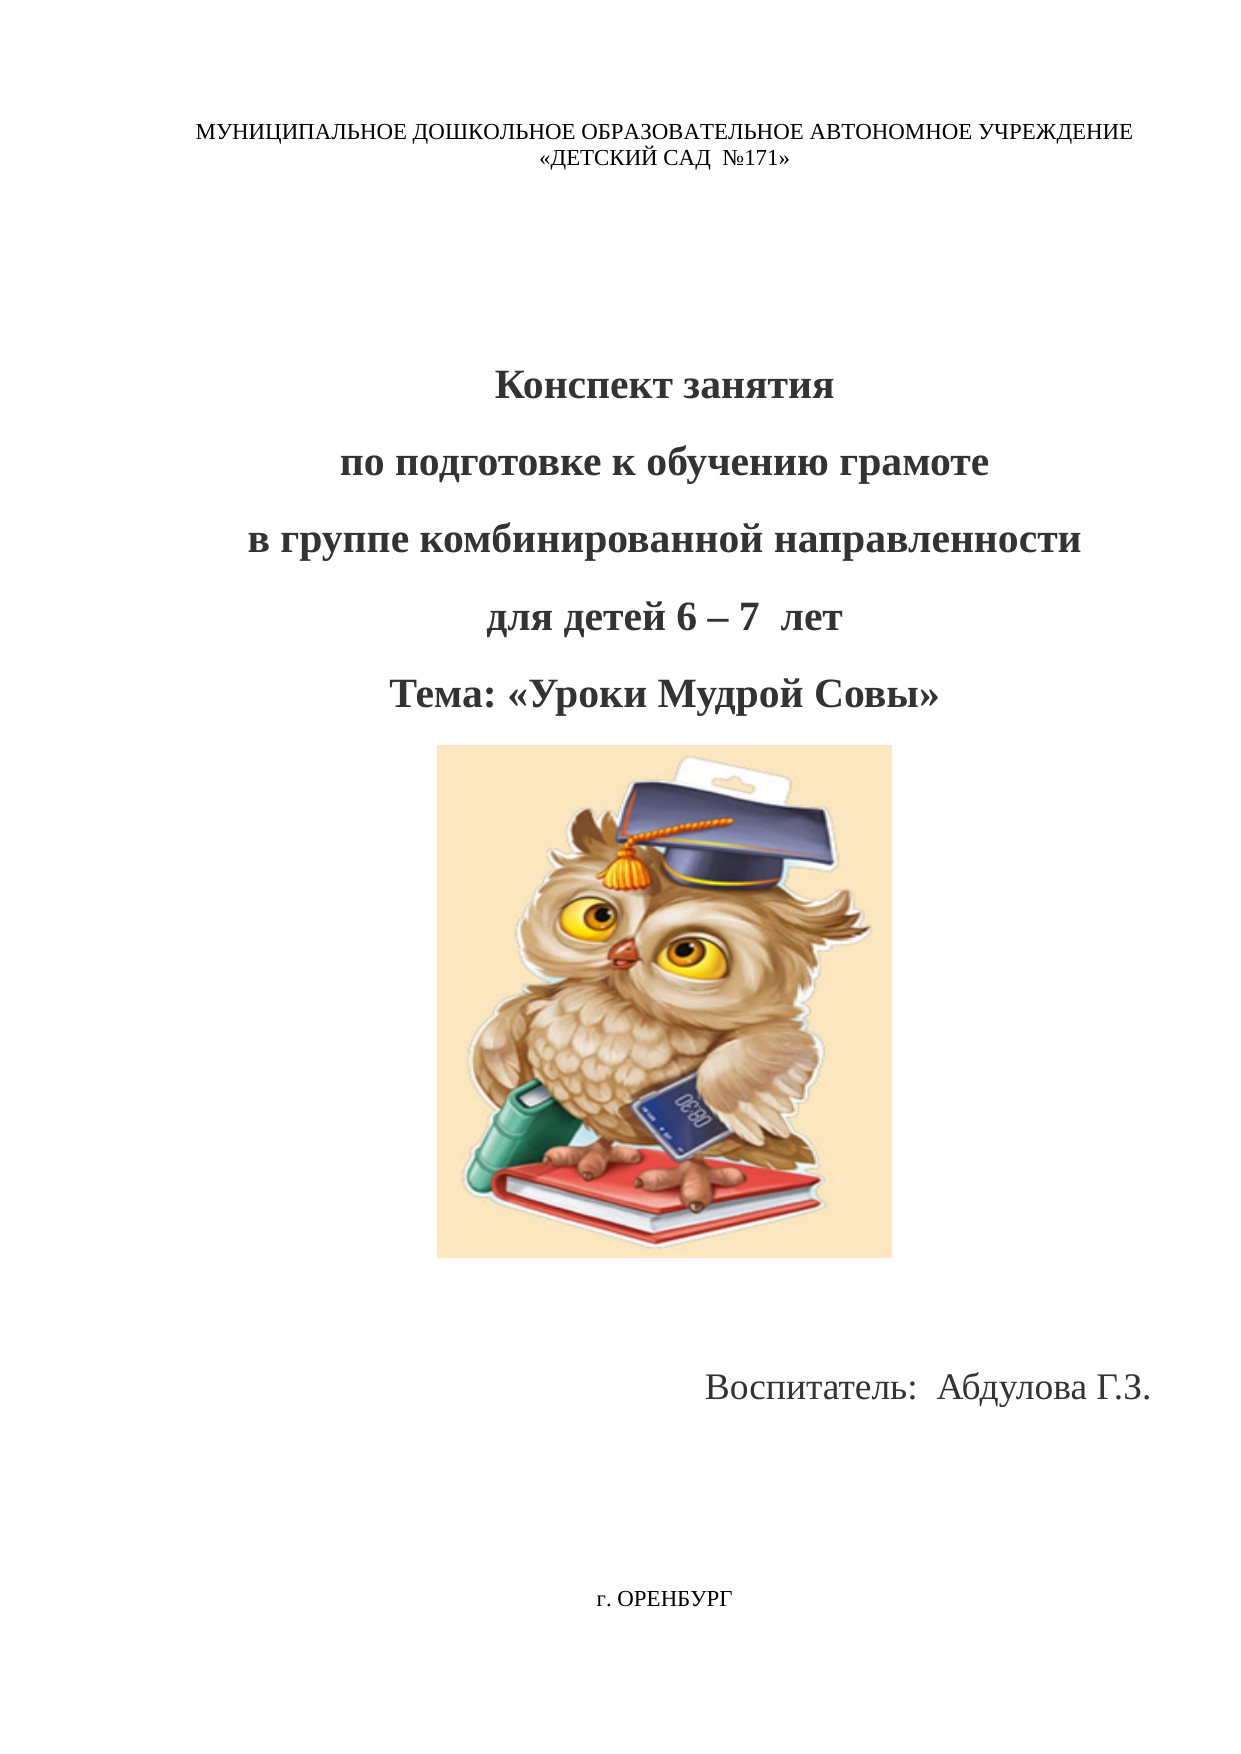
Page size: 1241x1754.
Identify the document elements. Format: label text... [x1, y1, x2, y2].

text «ДЕТСКИЙ САД №171» [177, 144, 1152, 171]
text МУНИЦИПАЛЬНОЕ ДОШКОЛЬНОЕ ОБРАЗОВАТЕЛЬНОЕ АВТОНОМНОЕ УЧРЕЖДЕНИЕ [177, 118, 1152, 144]
picture [436, 745, 893, 1258]
text Конспект занятия [177, 360, 1152, 408]
text по подготовке к обучению грамоте [177, 437, 1152, 485]
text Воспитатель: Абдулова Г.З. [177, 1364, 1152, 1407]
text в группе комбинированной направленности [177, 514, 1152, 562]
text для детей 6 – 7 лет [177, 591, 1152, 639]
text Тема: «Уроки Мудрой Совы» [177, 668, 1152, 716]
text г. ОРЕНБУРГ [177, 1585, 1152, 1612]
